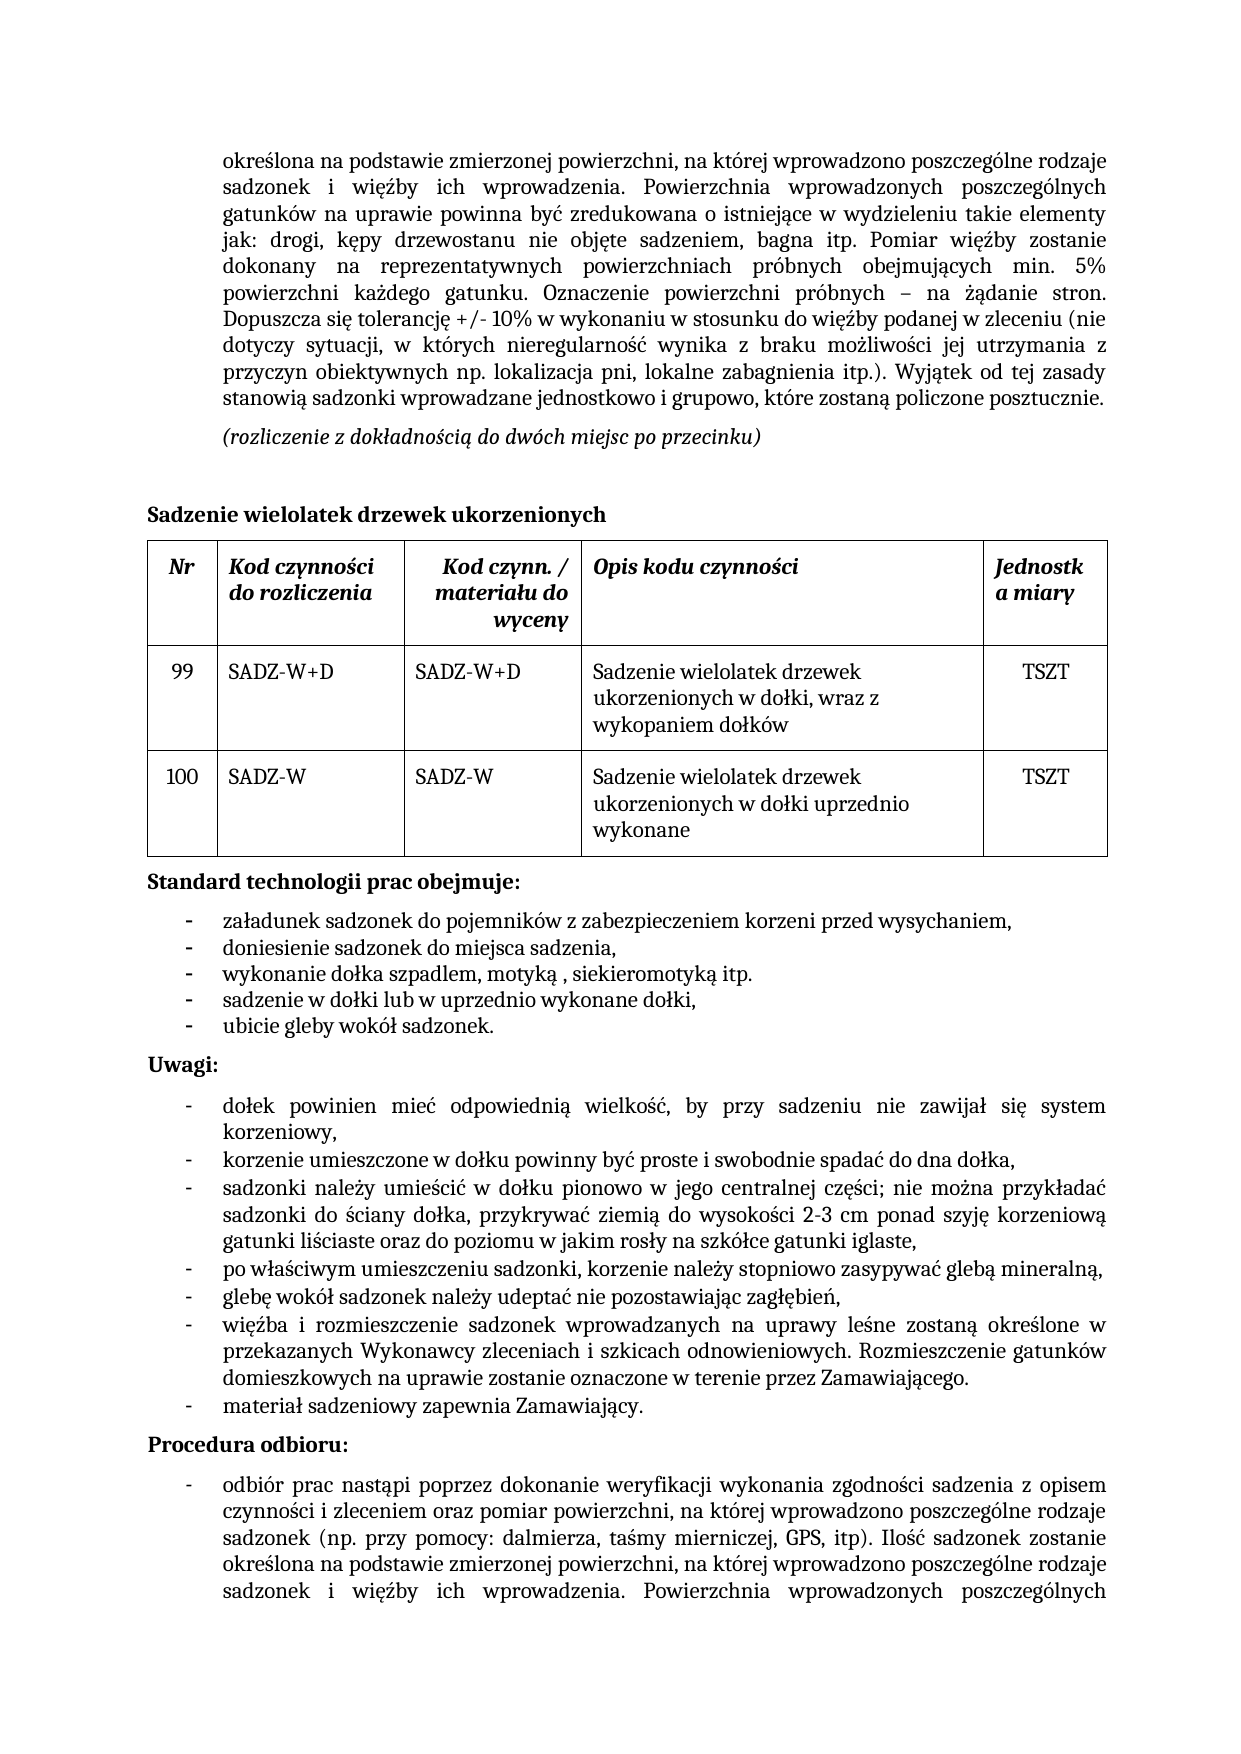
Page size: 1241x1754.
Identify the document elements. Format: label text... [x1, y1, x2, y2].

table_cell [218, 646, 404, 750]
list więźba i rozmieszczenie sadzonek wprowadzanych na uprawy leśne zostaną określone w przekazanych Wykonawcy zleceniach i szkicach odnowieniowych. Rozmieszczenie gatunków domieszkowych na uprawie zostanie oznaczone w terenie przez Zamawiającego. [185, 1310, 1107, 1391]
list wykonanie dołka szpadlem, motyką , siekieromotyką itp. [185, 961, 1107, 987]
list dołek powinien mieć odpowiednią wielkość, by przy sadzeniu nie zawijał się system korzeniowy, [185, 1091, 1107, 1145]
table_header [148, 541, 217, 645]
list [185, 148, 1107, 411]
list sadzonki należy umieścić w dołku pionowo w jego centralnej części; nie można przykładać sadzonki do ściany dołka, przykrywać ziemią do wysokości 2-3 cm ponad szyję korzeniową gatunki liściaste oraz do poziomu w jakim rosły na szkółce gatunki iglaste, [185, 1173, 1107, 1254]
text Standard technologii prac obejmuje: [148, 869, 1107, 895]
list glebę wokół sadzonek należy udeptać nie pozostawiając zagłębień, [185, 1282, 1107, 1310]
list ubicie gleby wokół sadzonek. [185, 1013, 1107, 1040]
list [185, 1470, 1107, 1604]
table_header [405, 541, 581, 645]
text (rozliczenie z dokładnością do dwóch miejsc po przecinku) [148, 424, 1107, 450]
list korzenie umieszczone w dołku powinny być proste i swobodnie spadać do dna dołka, [185, 1145, 1107, 1173]
list załadunek sadzonek do pojemników z zabezpieczeniem korzeni przed wysychaniem, [185, 908, 1107, 934]
list sadzenie w dołki lub w uprzednio wykonane dołki, [185, 987, 1107, 1013]
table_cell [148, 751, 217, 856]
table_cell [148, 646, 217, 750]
text Procedura odbioru: [148, 1431, 1107, 1458]
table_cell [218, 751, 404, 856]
list doniesienie sadzonek do miejsca sadzenia, [185, 934, 1107, 961]
list materiał sadzeniowy zapewnia Zamawiający. [185, 1391, 1107, 1419]
list po właściwym umieszczeniu sadzonki, korzenie należy stopniowo zasypywać glebą mineralną, [185, 1254, 1107, 1282]
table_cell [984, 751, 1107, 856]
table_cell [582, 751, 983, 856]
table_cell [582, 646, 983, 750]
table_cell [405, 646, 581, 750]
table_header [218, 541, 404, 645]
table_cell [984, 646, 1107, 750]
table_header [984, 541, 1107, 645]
list Sadzenie wielolatek drzewek ukorzenionych [148, 501, 1107, 528]
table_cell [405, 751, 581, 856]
text Uwagi: [148, 1052, 1107, 1078]
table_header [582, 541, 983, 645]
